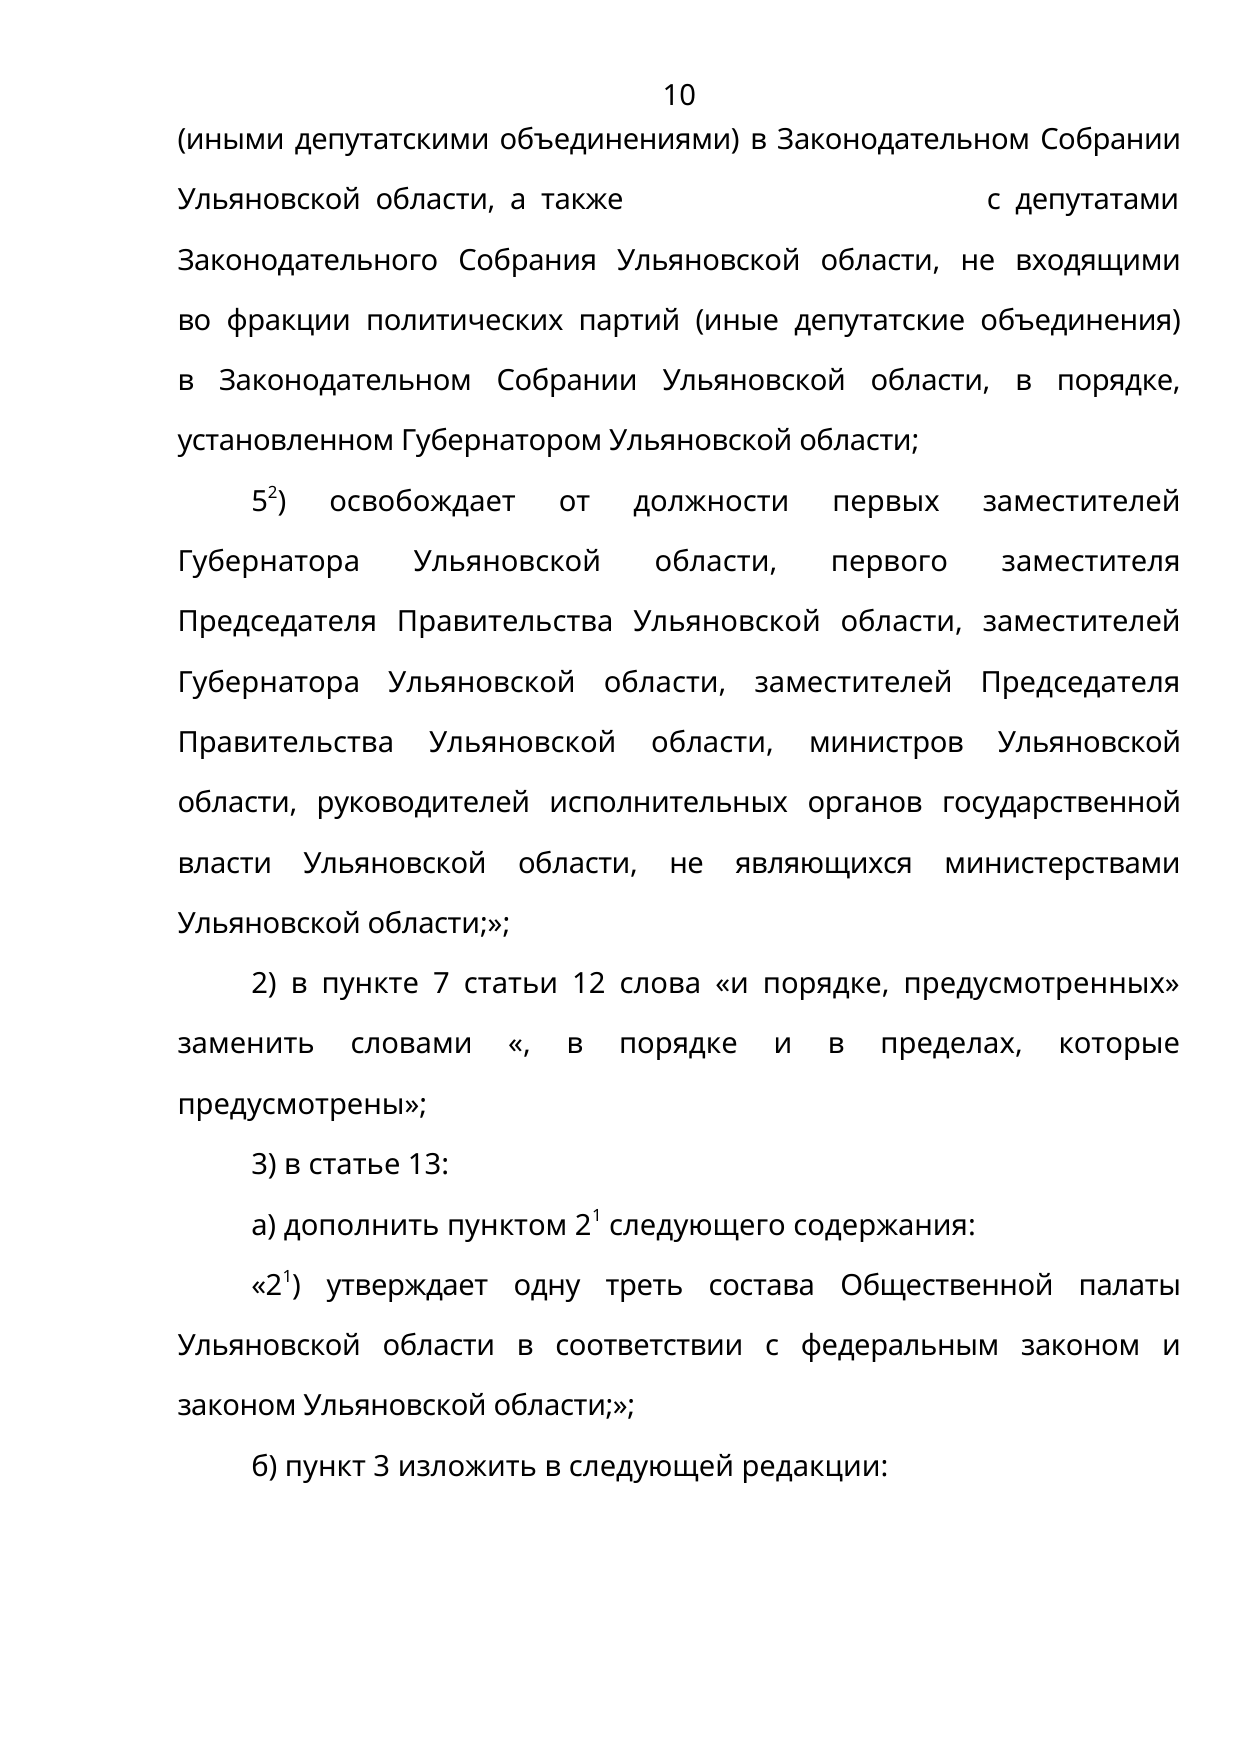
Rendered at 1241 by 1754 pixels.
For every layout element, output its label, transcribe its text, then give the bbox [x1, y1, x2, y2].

text 2) в пункте 7 статьи 12 слова «и порядке, предусмотренных» заменить словами «, в порядке и в пределах, которые предусмотрены»; [177, 962, 1181, 1123]
text б) пункт 3 изложить в следующей редакции: [177, 1445, 1181, 1485]
text «21) утверждает одну треть состава Общественной палаты Ульяновской области в соответствии с федеральным законом и законом Ульяновской области;»; [177, 1264, 1181, 1424]
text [177, 118, 1181, 459]
text 52) освобождает от должности первых заместителей Губернатора Ульяновской области, первого заместителя Председателя Правительства Ульяновской области, заместителей Губернатора Ульяновской области, заместителей Председателя Правительства Ульяновской области, министров Ульяновской области, руководителей исполнительных органов государственной власти Ульяновской области, не являющихся министерствами Ульяновской области;»; [177, 480, 1181, 942]
text 3) в статье 13: [177, 1143, 1181, 1183]
text а) дополнить пунктом 21 следующего содержания: [177, 1204, 1181, 1243]
